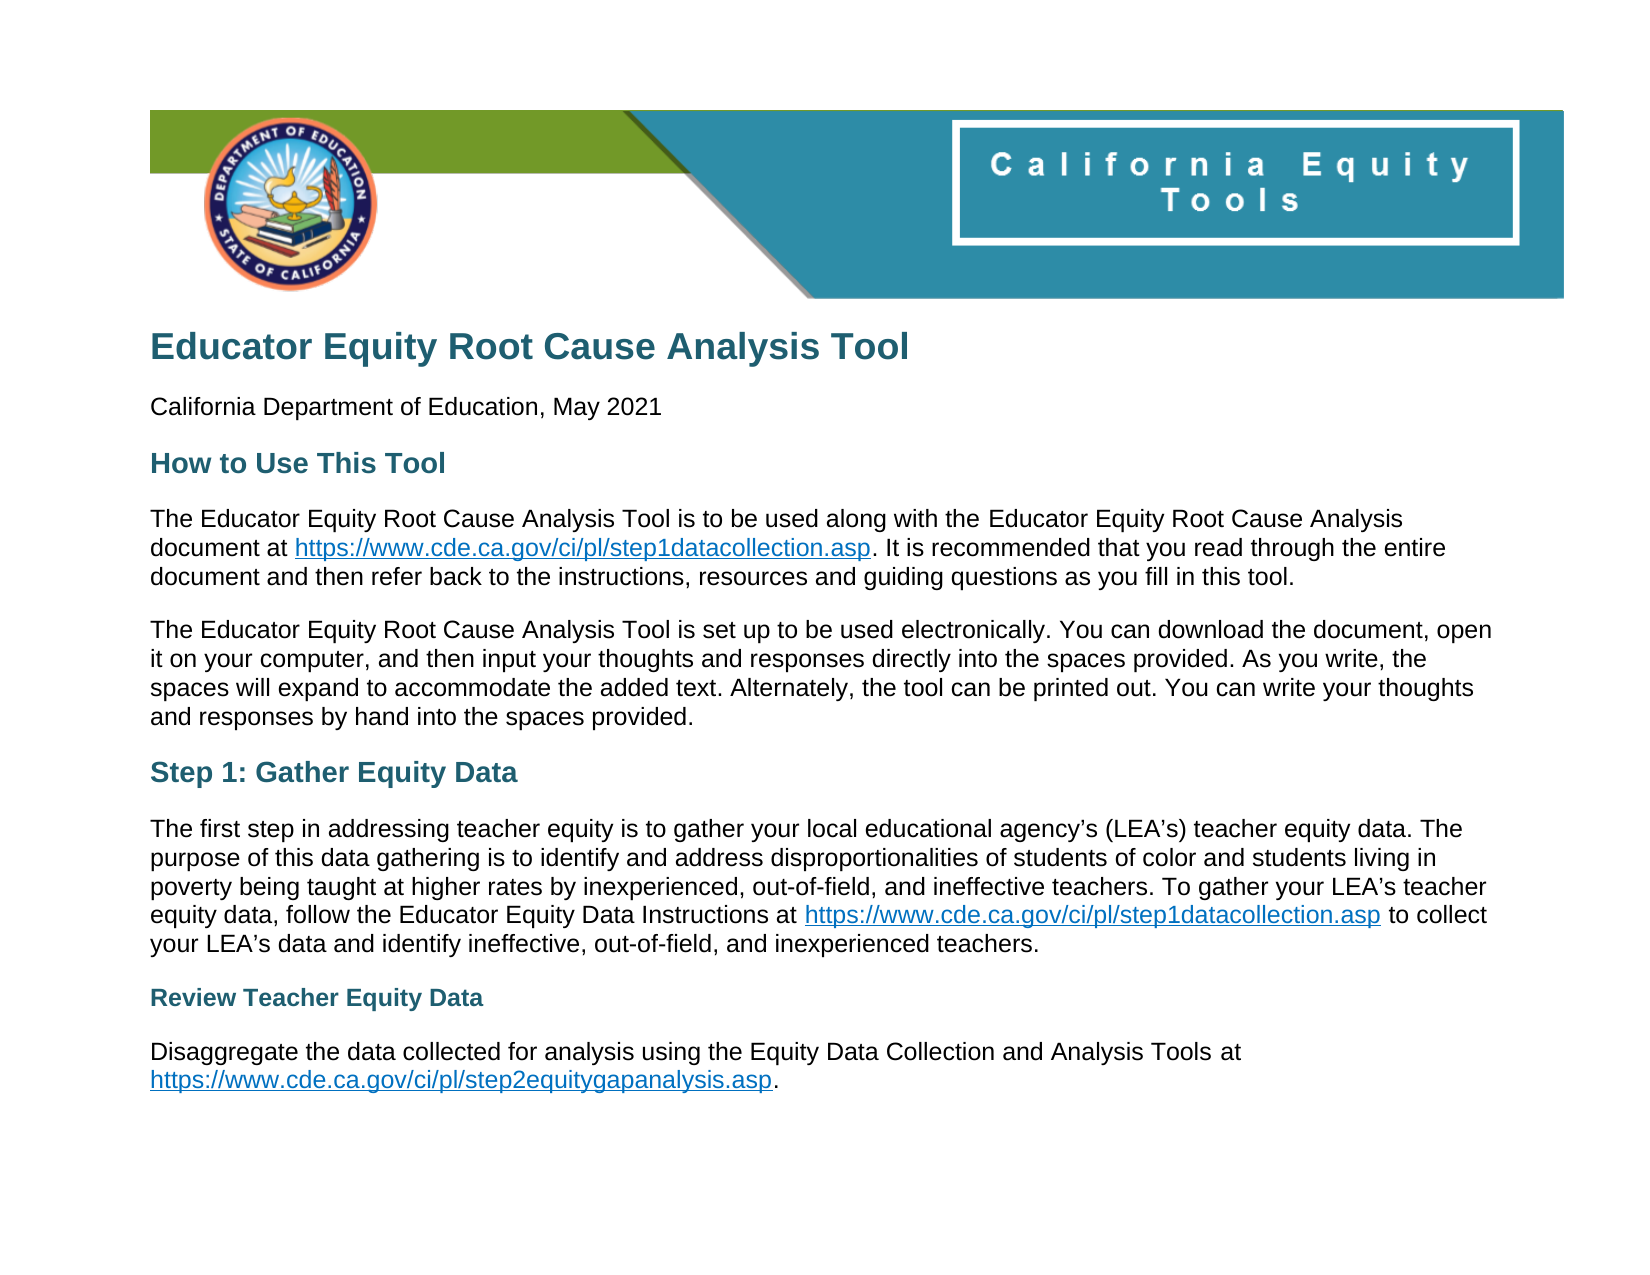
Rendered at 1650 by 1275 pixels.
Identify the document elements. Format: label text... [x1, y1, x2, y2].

subtitle Step 1: Gather Equity Data [150, 756, 1500, 789]
picture [150, 110, 1564, 299]
text The Educator Equity Root Cause Analysis Tool is set up to be used electronically. You can download the document, open it on your computer, and then input your thoughts and responses directly into the spaces provided. As you write, the spaces will expand to accommodate the added text. Alternately, the tool can be printed out. You can write your thoughts and responses by hand into the spaces provided. [150, 616, 1500, 731]
text The first step in addressing teacher equity is to gather your local educational agency’s (LEA’s) teacher equity data. The purpose of this data gathering is to identify and address disproportionalities of students of color and students living in poverty being taught at higher rates by inexperienced, out-of-field, and ineffective teachers. To gather your LEA’s teacher equity data, follow the Educator Equity Data Instructions at https://www.cde.ca.gov/ci/pl/step1datacollection.asp to collect your LEA’s data and identify ineffective, out-of-field, and inexperienced teachers. [150, 814, 1500, 958]
text Disaggregate the data collected for analysis using the Equity Data Collection and Analysis Tools at https://www.cde.ca.gov/ci/pl/step2equitygapanalysis.asp. [150, 1037, 1500, 1094]
subtitle Review Teacher Equity Data [150, 983, 1500, 1012]
text The Educator Equity Root Cause Analysis Tool is to be used along with the Educator Equity Root Cause Analysis document at https://www.cde.ca.gov/ci/pl/step1datacollection.asp. It is recommended that you read through the entire document and then refer back to the instructions, resources and guiding questions as you fill in this tool. [150, 504, 1500, 591]
subtitle Educator Equity Root Cause Analysis Tool [150, 324, 1500, 367]
text California Department of Education, May 2021 [150, 392, 1500, 421]
subtitle How to Use This Tool [150, 446, 1500, 479]
